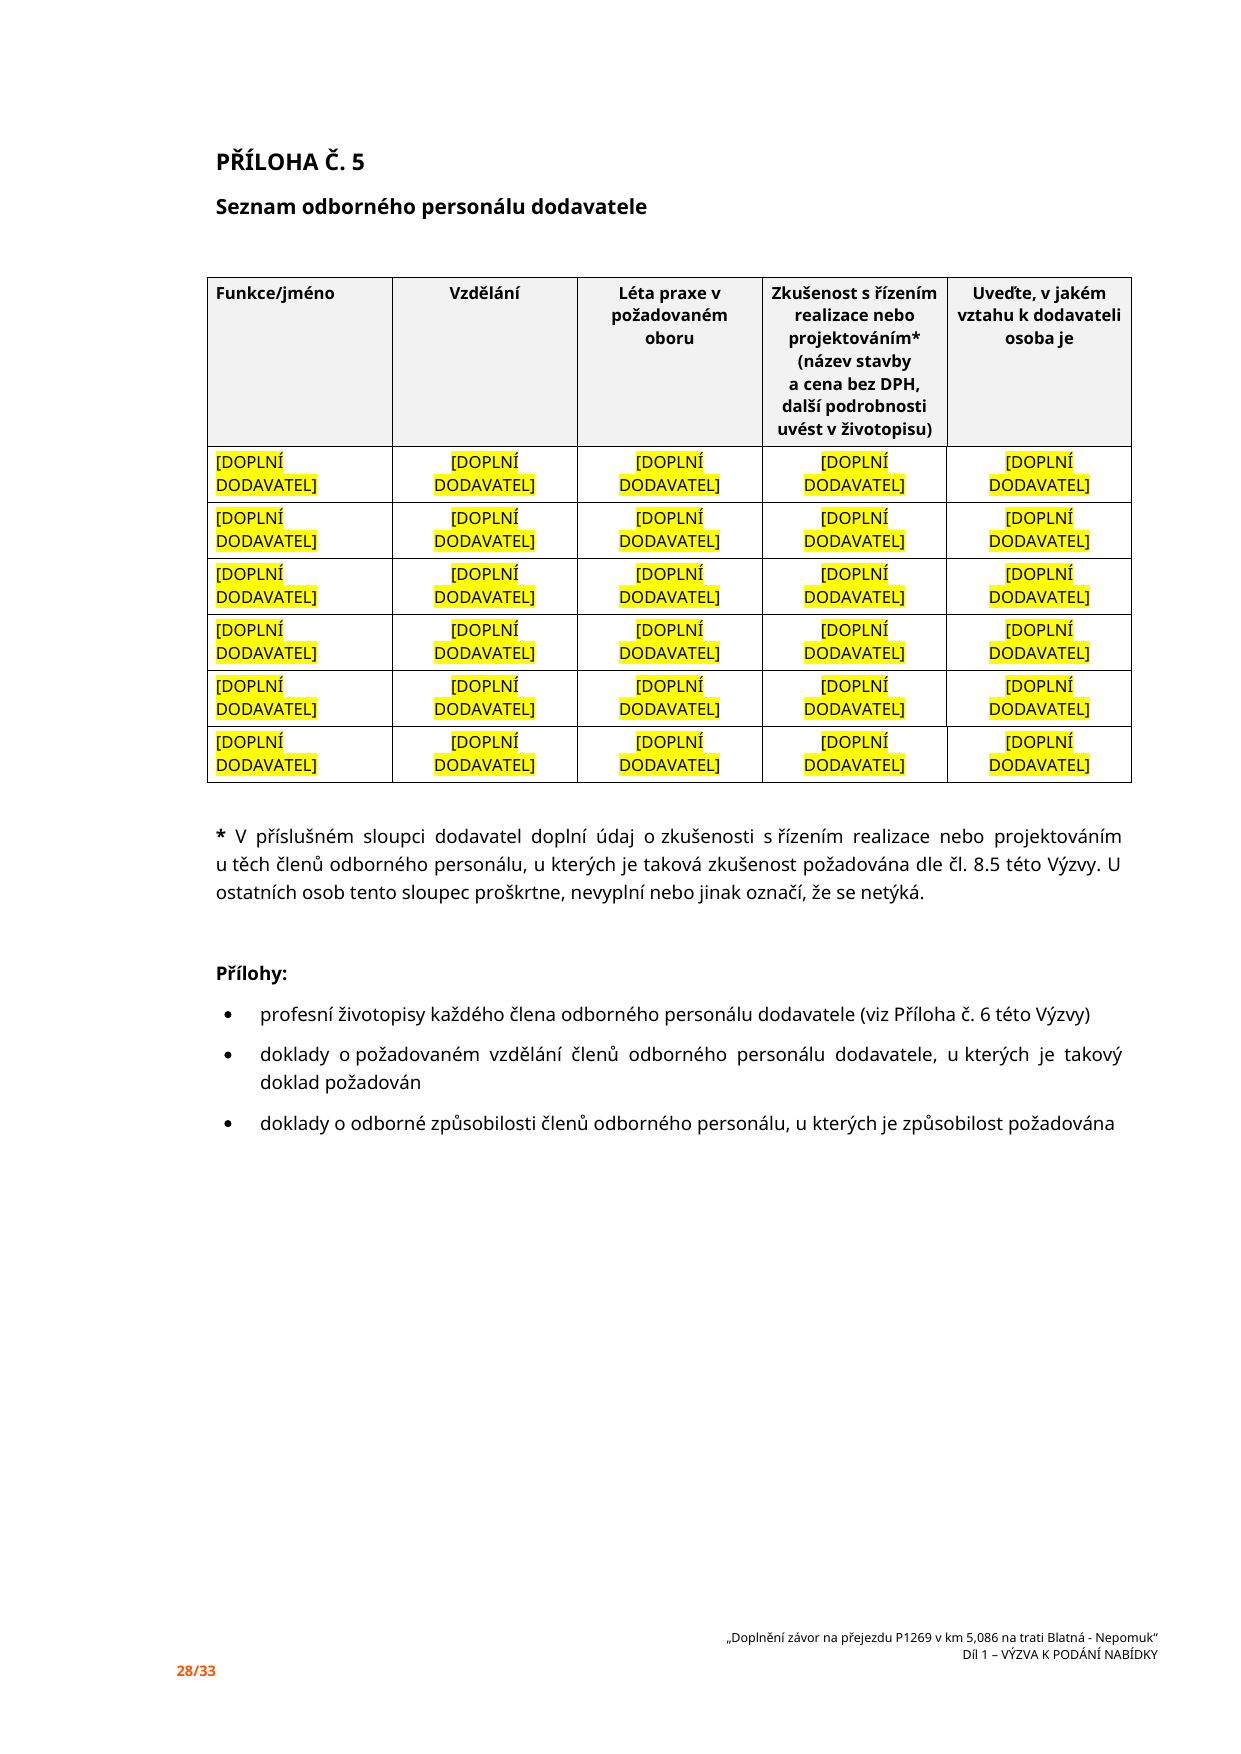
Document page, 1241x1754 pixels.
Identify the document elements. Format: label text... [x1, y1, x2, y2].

table_header Uveďte, v jakém vztahu k dodavateli osoba je [948, 278, 1131, 446]
table_cell [DOPLNÍ DODAVATEL] [208, 727, 392, 782]
table_cell [DOPLNÍ DODAVATEL] [948, 727, 1131, 782]
table_cell [DOPLNÍ DODAVATEL] [393, 447, 577, 502]
table_cell [DOPLNÍ DODAVATEL] [393, 615, 577, 670]
table_cell [DOPLNÍ DODAVATEL] [578, 615, 762, 670]
table_cell [DOPLNÍ DODAVATEL] [578, 727, 762, 782]
table_cell [DOPLNÍ DODAVATEL] [393, 559, 577, 614]
table_cell [DOPLNÍ DODAVATEL] [393, 503, 577, 558]
text doklady o požadovaném vzdělání členů odborného personálu dodavatele, u kterých je takový doklad požadován [224, 1042, 1122, 1095]
text Přílohy: [216, 961, 1122, 986]
table_cell [DOPLNÍ DODAVATEL] [947, 671, 1131, 726]
table_cell [DOPLNÍ DODAVATEL] [578, 447, 762, 502]
table_header Léta praxe v požadovaném oboru [578, 278, 762, 446]
table_cell [DOPLNÍ DODAVATEL] [393, 671, 577, 726]
table_cell [DOPLNÍ DODAVATEL] [947, 447, 1131, 502]
table_cell [DOPLNÍ DODAVATEL] [208, 671, 392, 726]
table_cell [DOPLNÍ DODAVATEL] [763, 503, 946, 558]
table_cell [DOPLNÍ DODAVATEL] [947, 615, 1131, 670]
table_cell [DOPLNÍ DODAVATEL] [763, 727, 947, 782]
text * V příslušném sloupci dodavatel doplní údaj o zkušenosti s řízením realizace nebo projektováním u těch členů odborného personálu, u kterých je taková zkušenost požadována dle čl. 8.5 této Výzvy. U ostatních osob tento sloupec proškrtne, nevyplní nebo jinak označí, že se netýká. [216, 823, 1122, 905]
text Seznam odborného personálu dodavatele [216, 192, 1122, 221]
text doklady o odborné způsobilosti členů odborného personálu, u kterých je způsobilost požadována [224, 1110, 1122, 1136]
text profesní životopisy každého člena odborného personálu dodavatele (viz Příloha č. 6 této Výzvy) [224, 1001, 1122, 1027]
table_cell [DOPLNÍ DODAVATEL] [763, 447, 946, 502]
table_cell [DOPLNÍ DODAVATEL] [763, 559, 946, 614]
table_cell [DOPLNÍ DODAVATEL] [578, 559, 762, 614]
table_header Vzdělání [393, 278, 577, 446]
table_cell [DOPLNÍ DODAVATEL] [208, 559, 392, 614]
table_cell [DOPLNÍ DODAVATEL] [578, 671, 762, 726]
text Příloha č. 5 [216, 146, 1122, 177]
table_cell [DOPLNÍ DODAVATEL] [578, 503, 762, 558]
table_cell [DOPLNÍ DODAVATEL] [947, 559, 1131, 614]
table_header Funkce/jméno [208, 278, 392, 446]
table_cell [DOPLNÍ DODAVATEL] [208, 447, 392, 502]
table_cell [DOPLNÍ DODAVATEL] [947, 503, 1131, 558]
table_cell [DOPLNÍ DODAVATEL] [393, 727, 577, 782]
table_cell [DOPLNÍ DODAVATEL] [208, 615, 392, 670]
table_cell [DOPLNÍ DODAVATEL] [763, 671, 946, 726]
table_cell [DOPLNÍ DODAVATEL] [208, 503, 392, 558]
table_header Zkušenost s řízením realizace nebo projektováním* (název stavby a cena bez DPH, další podrobnosti uvést v životopisu) [763, 278, 947, 446]
table_cell [DOPLNÍ DODAVATEL] [763, 615, 946, 670]
